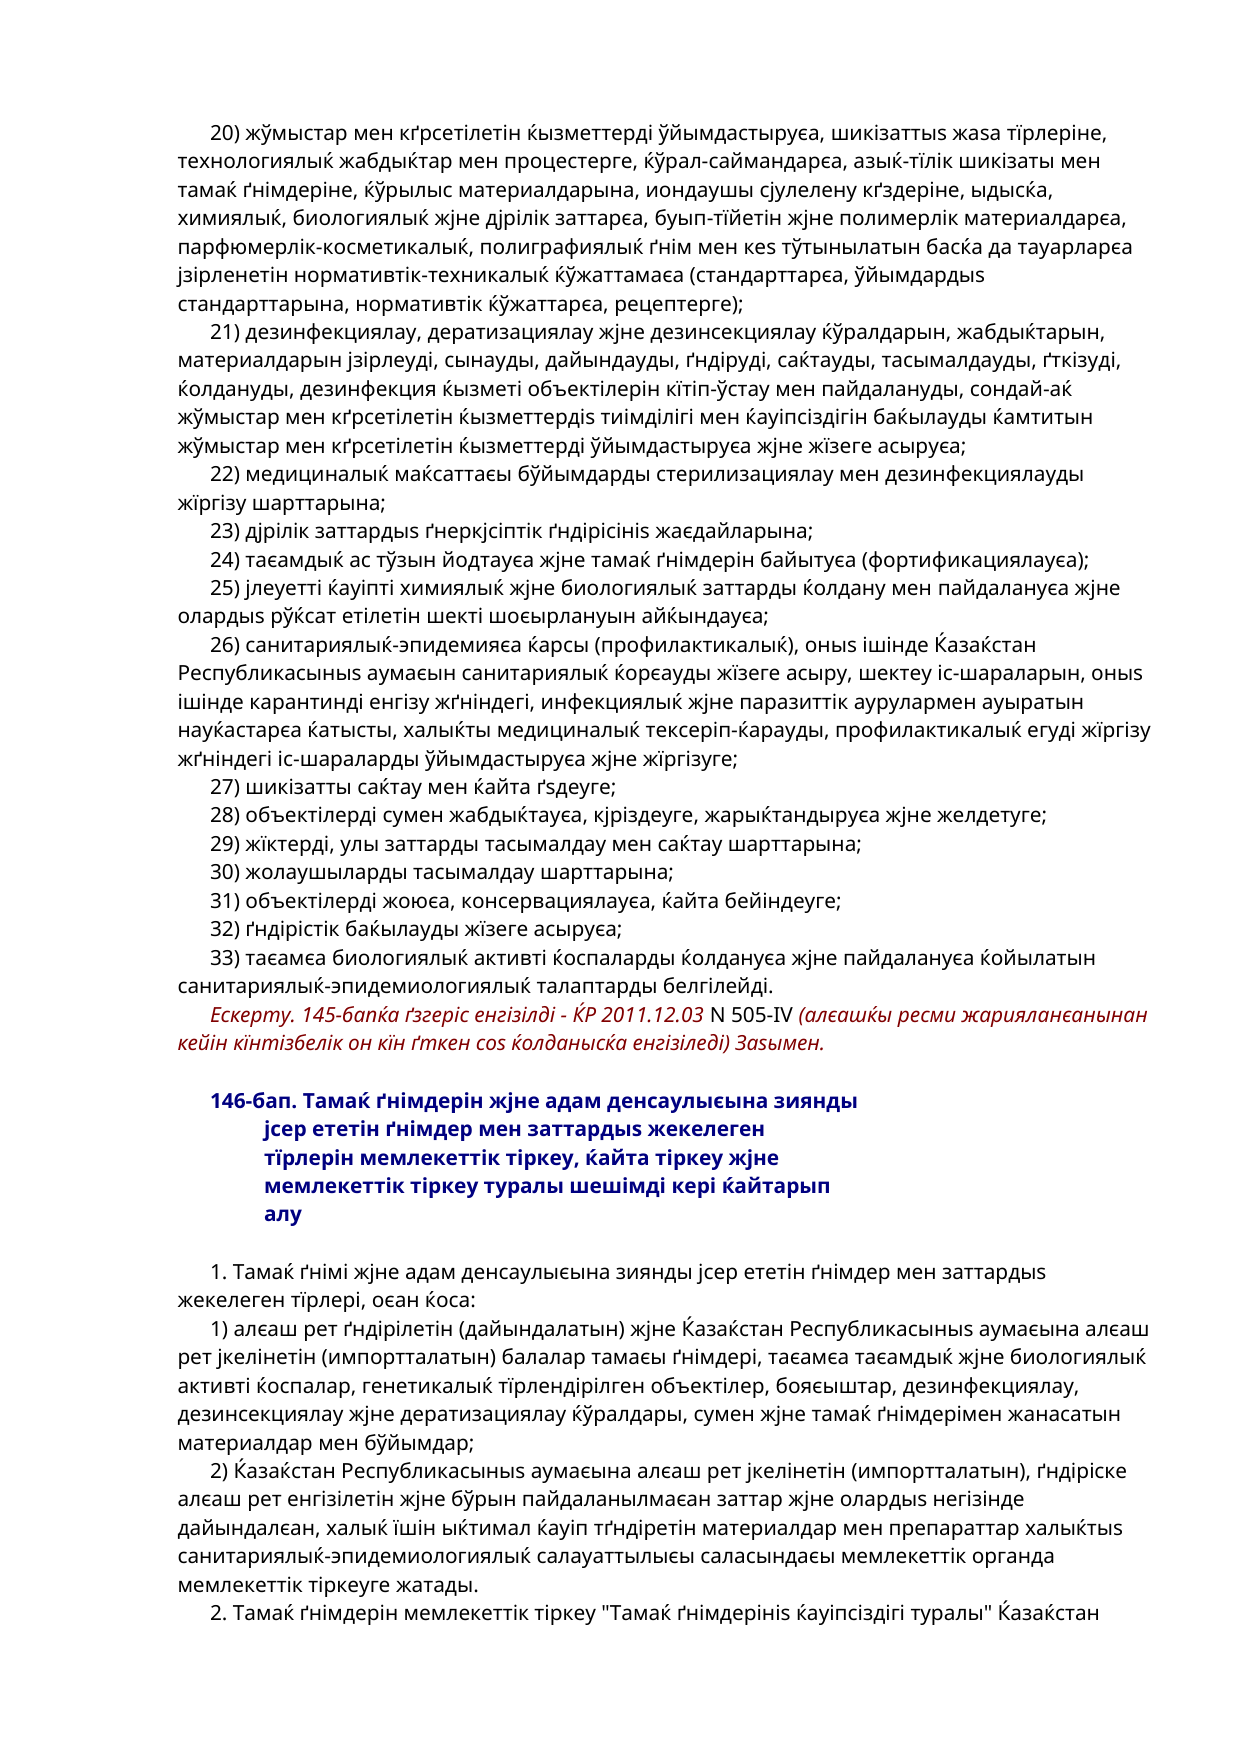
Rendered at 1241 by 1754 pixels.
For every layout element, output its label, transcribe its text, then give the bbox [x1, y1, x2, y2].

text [177, 118, 1152, 1057]
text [177, 1257, 1152, 1627]
text 146-бап. Тамаќ ґнімдерін жјне адам денсаулыєына зиянды јсер ететін ґнімдер мен заттардыѕ жекелеген тїрлерін мемлекеттік тіркеу, ќайта тіркеу жјне мемлекеттік тіркеу туралы шешімді кері ќайтарып алу [177, 1086, 1152, 1228]
